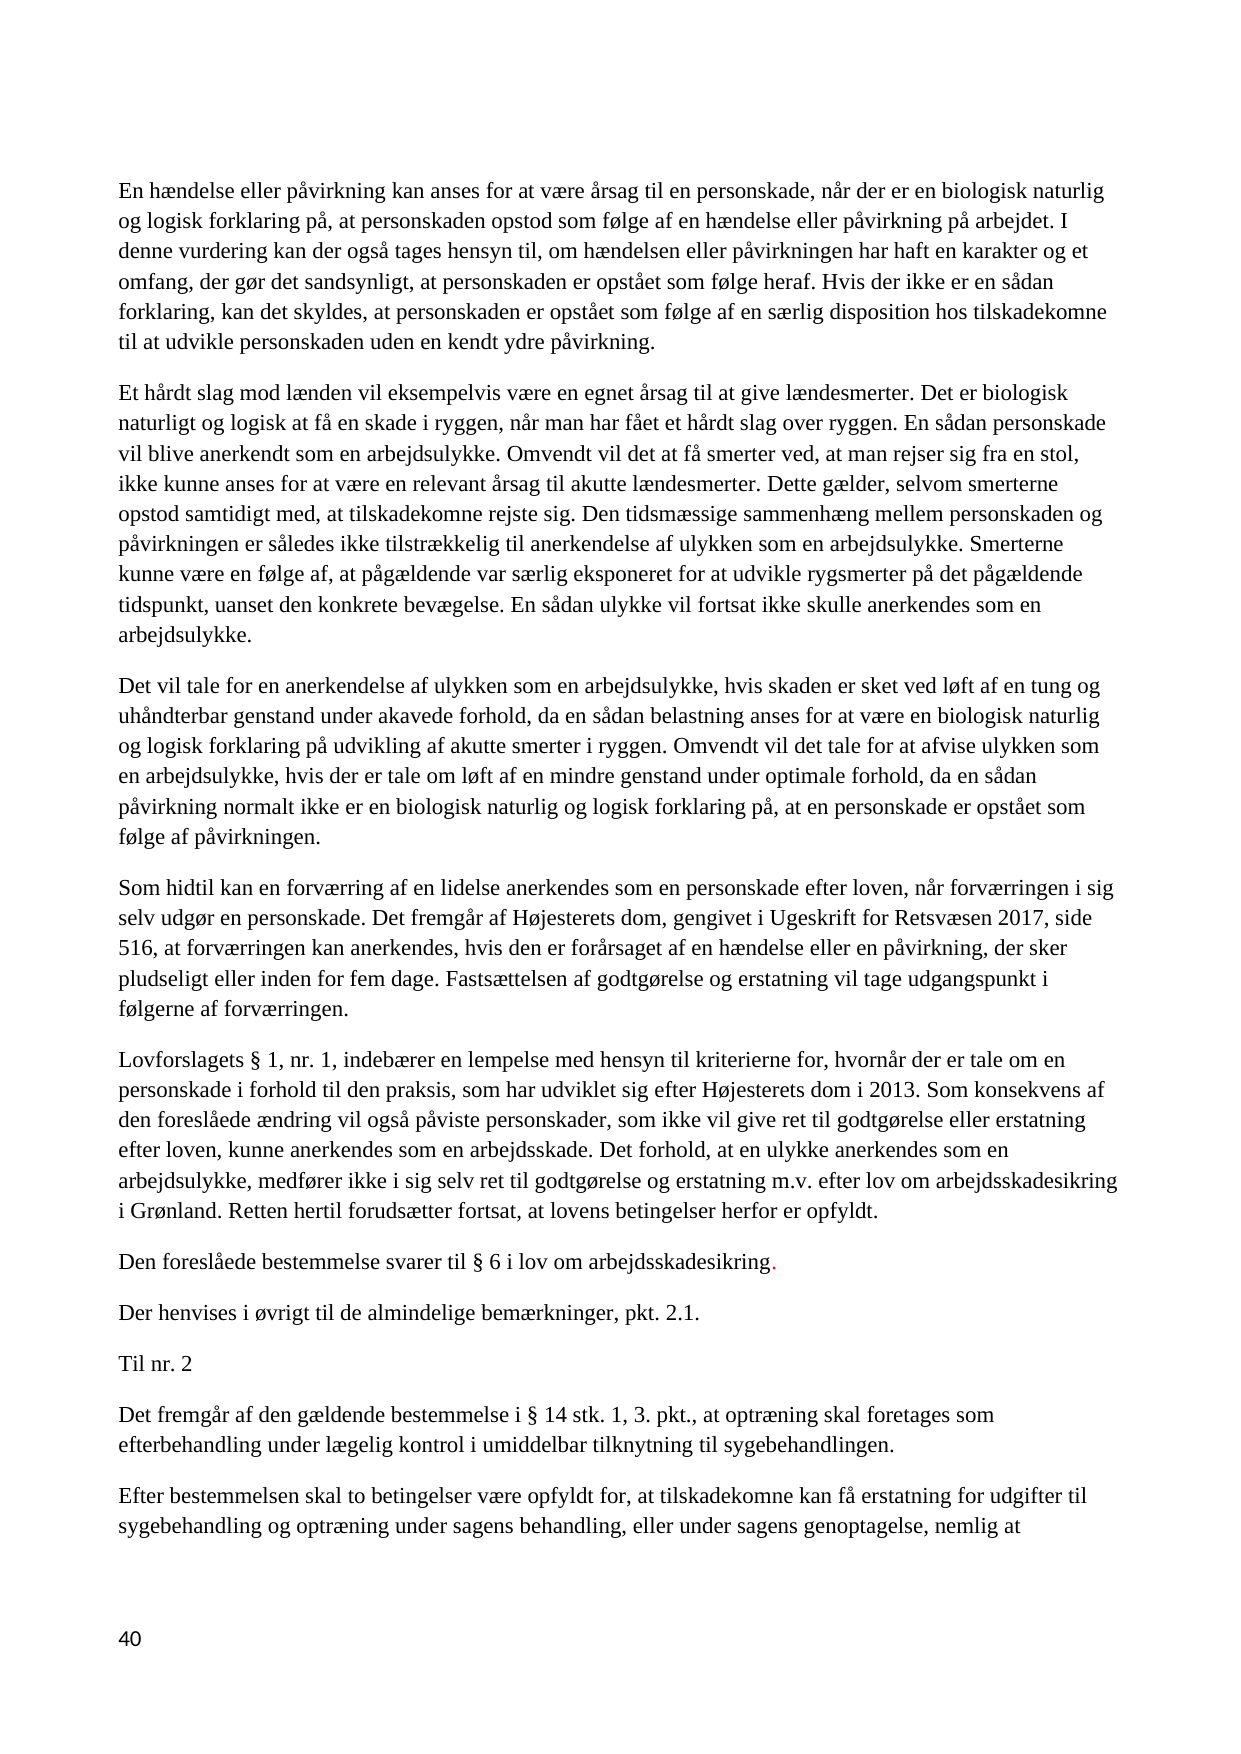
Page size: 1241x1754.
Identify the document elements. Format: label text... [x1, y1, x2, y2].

text Den foreslåede bestemmelse svarer til § 6 i lov om arbejdsskadesikring. [118, 1248, 1122, 1274]
text Det fremgår af den gældende bestemmelse i § 14 stk. 1, 3. pkt., at optræning skal foretages som efterbehandling under lægelig kontrol i umiddelbar tilknytning til sygebehandlingen. [118, 1401, 1122, 1458]
text En hændelse eller påvirkning kan anses for at være årsag til en personskade, når der er en biologisk naturlig og logisk forklaring på, at personskaden opstod som følge af en hændelse eller påvirkning på arbejdet. I denne vurdering kan der også tages hensyn til, om hændelsen eller påvirkningen har haft en karakter og et omfang, der gør det sandsynligt, at personskaden er opstået som følge heraf. Hvis der ikke er en sådan forklaring, kan det skyldes, at personskaden er opstået som følge af en særlig disposition hos tilskadekomne til at udvikle personskaden uden en kendt ydre påvirkning. [118, 177, 1122, 354]
text Et hårdt slag mod lænden vil eksempelvis være en egnet årsag til at give lændesmerter. Det er biologisk naturligt og logisk at få en skade i ryggen, når man har fået et hårdt slag over ryggen. En sådan personskade vil blive anerkendt som en arbejdsulykke. Omvendt vil det at få smerter ved, at man rejser sig fra en stol, ikke kunne anses for at være en relevant årsag til akutte lændesmerter. Dette gælder, selvom smerterne opstod samtidigt med, at tilskadekomne rejste sig. Den tidsmæssige sammenhæng mellem personskaden og påvirkningen er således ikke tilstrækkelig til anerkendelse af ulykken som en arbejdsulykke. Smerterne kunne være en følge af, at pågældende var særlig eksponeret for at udvikle rygsmerter på det pågældende tidspunkt, uanset den konkrete bevægelse. En sådan ulykke vil fortsat ikke skulle anerkendes som en arbejdsulykke. [118, 379, 1122, 647]
text Det vil tale for en anerkendelse af ulykken som en arbejdsulykke, hvis skaden er sket ved løft af en tung og uhåndterbar genstand under akavede forhold, da en sådan belastning anses for at være en biologisk naturlig og logisk forklaring på udvikling af akutte smerter i ryggen. Omvendt vil det tale for at afvise ulykken som en arbejdsulykke, hvis der er tale om løft af en mindre genstand under optimale forhold, da en sådan påvirkning normalt ikke er en biologisk naturlig og logisk forklaring på, at en personskade er opstået som følge af påvirkningen. [118, 672, 1122, 849]
text Til nr. 2 [118, 1350, 1122, 1376]
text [118, 1482, 1122, 1539]
text Der henvises i øvrigt til de almindelige bemærkninger, pkt. 2.1. [118, 1299, 1122, 1325]
text Lovforslagets § 1, nr. 1, indebærer en lempelse med hensyn til kriterierne for, hvornår der er tale om en personskade i forhold til den praksis, som har udviklet sig efter Højesterets dom i 2013. Som konsekvens af den foreslåede ændring vil også påviste personskader, som ikke vil give ret til godtgørelse eller erstatning efter loven, kunne anerkendes som en arbejdsskade. Det forhold, at en ulykke anerkendes som en arbejdsulykke, medfører ikke i sig selv ret til godtgørelse og erstatning m.v. efter lov om arbejdsskadesikring i Grønland. Retten hertil forudsætter fortsat, at lovens betingelser herfor er opfyldt. [118, 1046, 1122, 1223]
text Som hidtil kan en forværring af en lidelse anerkendes som en personskade efter loven, når forværringen i sig selv udgør en personskade. Det fremgår af Højesterets dom, gengivet i Ugeskrift for Retsvæsen 2017, side 516, at forværringen kan anerkendes, hvis den er forårsaget af en hændelse eller en påvirkning, der sker pludseligt eller inden for fem dage. Fastsættelsen af godtgørelse og erstatning vil tage udgangspunkt i følgerne af forværringen. [118, 874, 1122, 1021]
